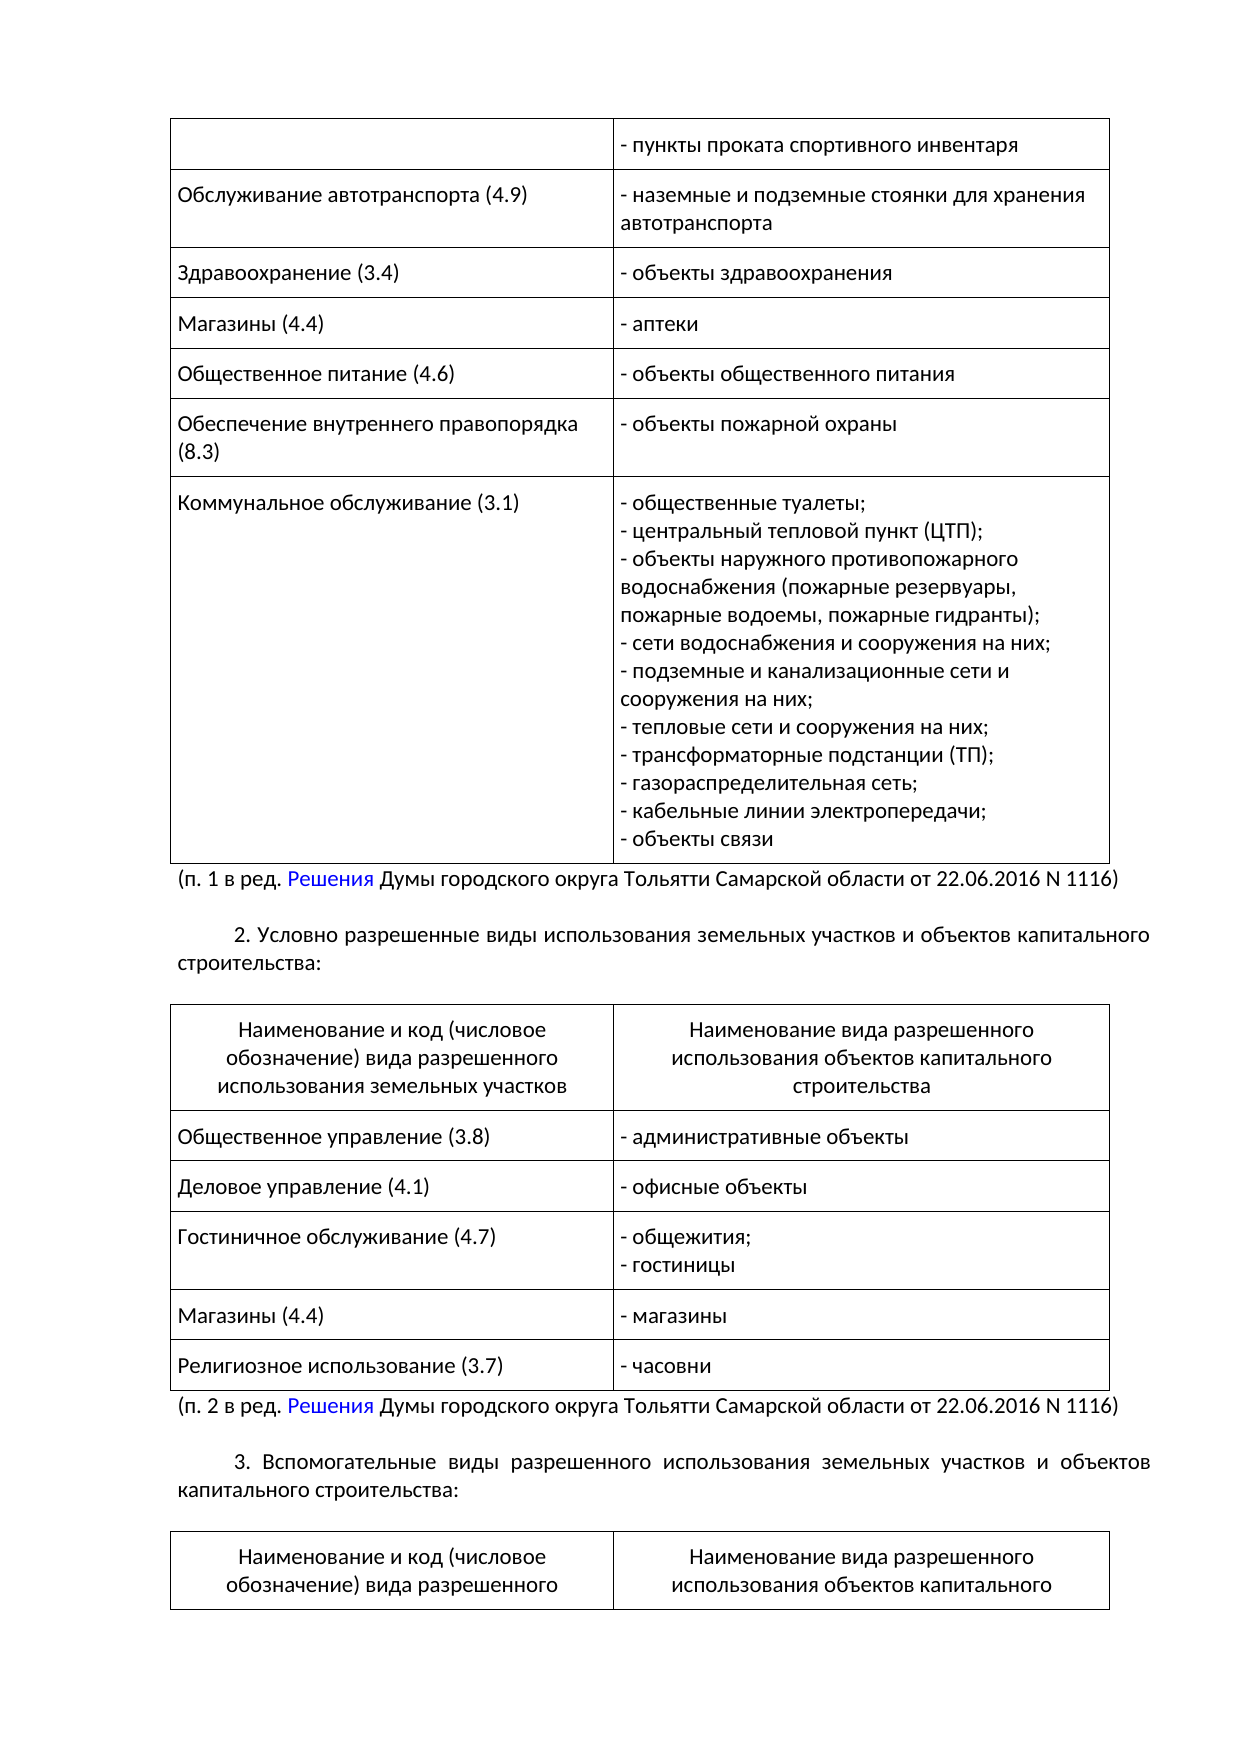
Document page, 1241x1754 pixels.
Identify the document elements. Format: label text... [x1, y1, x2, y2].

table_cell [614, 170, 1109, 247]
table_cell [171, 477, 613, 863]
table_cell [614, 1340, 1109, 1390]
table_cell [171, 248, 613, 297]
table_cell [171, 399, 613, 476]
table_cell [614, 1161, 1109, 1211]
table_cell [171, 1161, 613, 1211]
text (п. 2 в ред. Решения Думы городского округа Тольятти Самарской области от 22.06.2016 N 1116) [177, 1391, 1152, 1419]
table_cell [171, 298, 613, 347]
text (п. 1 в ред. Решения Думы городского округа Тольятти Самарской области от 22.06.2016 N 1116) [177, 864, 1152, 892]
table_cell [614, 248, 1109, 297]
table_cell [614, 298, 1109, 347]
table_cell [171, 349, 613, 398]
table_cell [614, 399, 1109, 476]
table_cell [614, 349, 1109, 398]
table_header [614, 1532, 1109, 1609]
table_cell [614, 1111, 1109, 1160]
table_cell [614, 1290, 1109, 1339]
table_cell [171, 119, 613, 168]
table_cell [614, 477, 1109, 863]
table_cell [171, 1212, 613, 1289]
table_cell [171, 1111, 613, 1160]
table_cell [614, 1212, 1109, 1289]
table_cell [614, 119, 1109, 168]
text 2. Условно разрешенные виды использования земельных участков и объектов капитального строительства: [177, 920, 1152, 976]
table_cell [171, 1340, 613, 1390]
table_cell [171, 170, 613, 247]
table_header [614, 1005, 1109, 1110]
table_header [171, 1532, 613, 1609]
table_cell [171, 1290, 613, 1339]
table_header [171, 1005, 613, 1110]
text 3. Вспомогательные виды разрешенного использования земельных участков и объектов капитального строительства: [177, 1447, 1152, 1503]
